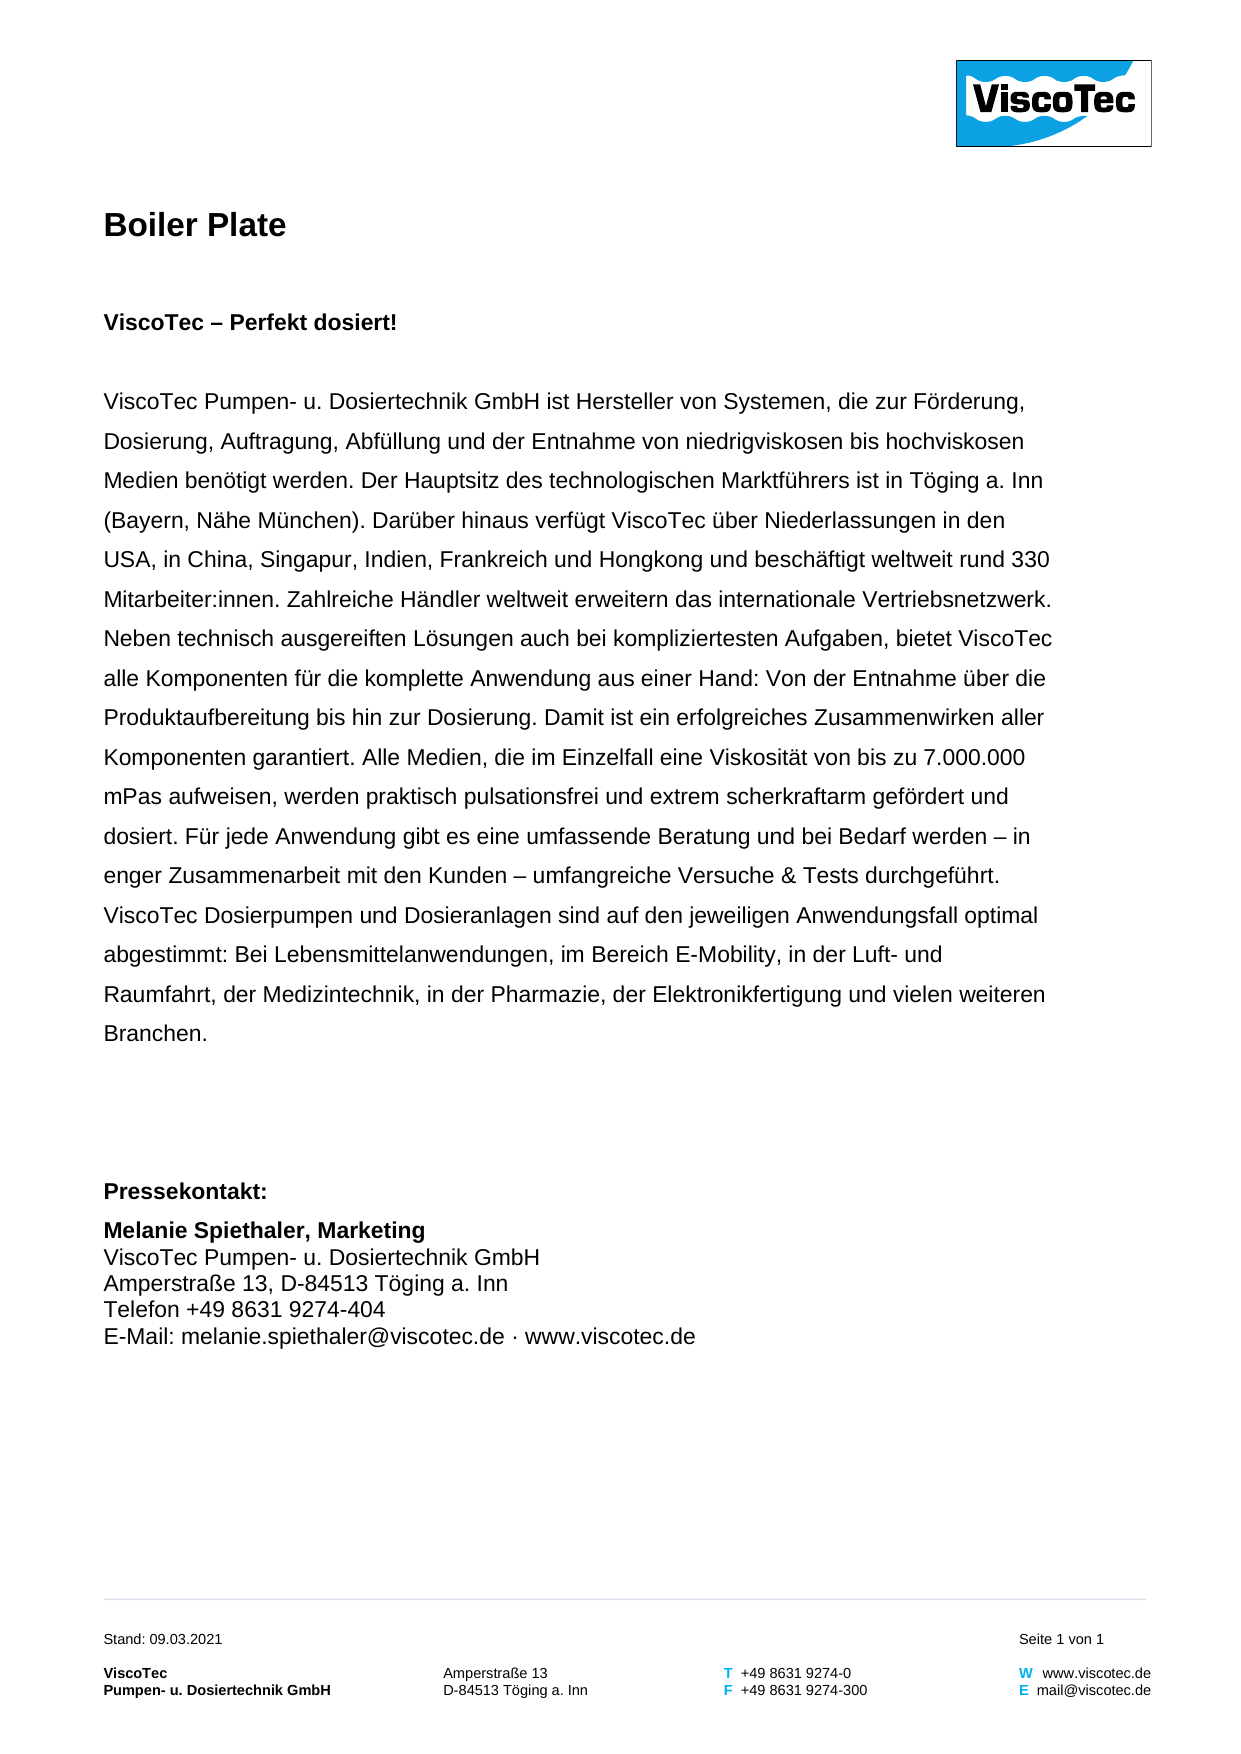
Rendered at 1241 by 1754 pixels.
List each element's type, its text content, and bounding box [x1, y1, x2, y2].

text Amperstraße 13, D-84513 Töging a. Inn [103, 1270, 1152, 1296]
title Boiler Plate [103, 205, 1152, 243]
subtitle ViscoTec – Perfekt dosiert! [103, 309, 1152, 336]
subtitle Pressekontakt: [103, 1178, 1152, 1204]
text E-Mail: melanie.spiethaler@viscotec.de · www.viscotec.de [103, 1323, 1152, 1349]
text ViscoTec Pumpen- u. Dosiertechnik GmbH ist Hersteller von Systemen, die zur Förderung, Dosierung, Auftragung, Abfüllung und der Entnahme von niedrigviskosen bis hochviskosen Medien benötigt werden. Der Hauptsitz des technologischen Marktführers ist in Töging a. Inn (Bayern, Nähe München). Darüber hinaus verfügt ViscoTec über Niederlassungen in den USA, in China, Singapur, Indien, Frankreich und Hongkong und beschäftigt weltweit rund 330 Mitarbeiter:innen. Zahlreiche Händler weltweit erweitern das internationale Vertriebsnetzwerk. Neben technisch ausgereiften Lösungen auch bei kompliziertesten Aufgaben, bietet ViscoTec alle Komponenten für die komplette Anwendung aus einer Hand: Von der Entnahme über die Produktaufbereitung bis hin zur Dosierung. Damit ist ein erfolgreiches Zusammenwirken aller Komponenten garantiert. Alle Medien, die im Einzelfall eine Viskosität von bis zu 7.000.000 mPas aufweisen, werden praktisch pulsationsfrei und extrem scherkraftarm gefördert und dosiert. Für jede Anwendung gibt es eine umfassende Beratung und bei Bedarf werden – in enger Zusammenarbeit mit den Kunden – umfangreiche Versuche & Tests durchgeführt. ViscoTec Dosierpumpen und Dosieranlagen sind auf den jeweiligen Anwendungsfall optimal abgestimmt: Bei Lebensmittelanwendungen, im Bereich E-Mobility, in der Luft- und Raumfahrt, der Medizintechnik, in der Pharmazie, der Elektronikfertigung und vielen weiteren Branchen. [103, 388, 1062, 1046]
text ViscoTec Pumpen- u. Dosiertechnik GmbH [103, 1244, 1152, 1270]
text Telefon +49 8631 9274-404 [103, 1296, 1152, 1323]
text Melanie Spiethaler, Marketing [103, 1217, 1152, 1244]
